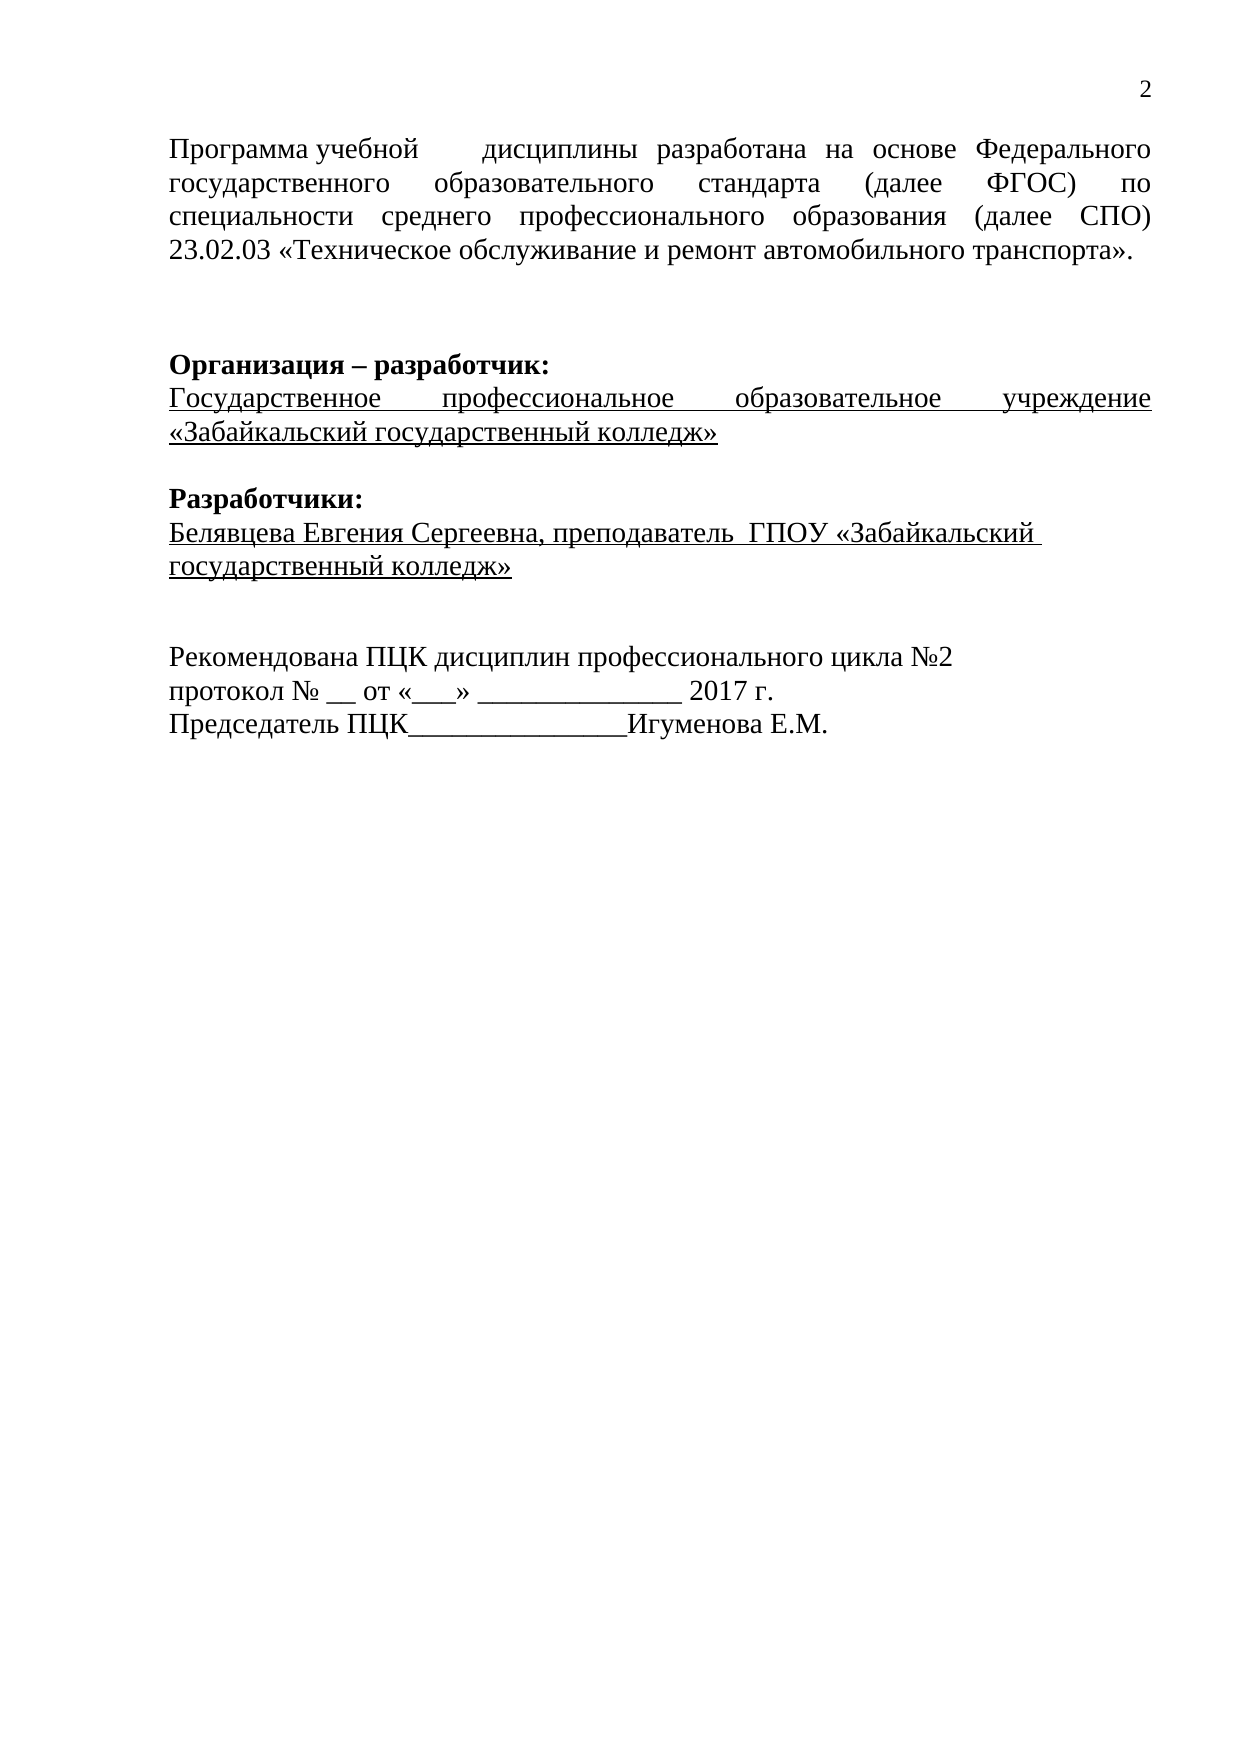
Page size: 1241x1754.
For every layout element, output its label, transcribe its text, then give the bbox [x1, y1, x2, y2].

text Рекомендована ПЦК дисциплин профессионального цикла №2 [169, 639, 1152, 673]
text Государственное профессиональное образовательное учреждение «Забайкальский государственный колледж» [169, 381, 1152, 410]
text Организация – разработчик: [169, 347, 1152, 381]
text Председатель ПЦК_______________Игуменова Е.М. [169, 706, 1152, 740]
text Государственное профессиональное образовательное учреждение «Забайкальский государственный колледж» [169, 411, 1152, 448]
text Белявцева Евгения Сергеевна, преподаватель ГПОУ «Забайкальский государственный колледж» [169, 515, 1152, 582]
text Разработчики: [169, 481, 1152, 515]
text протокол № __ от «___» ______________ 2017 г. [169, 673, 1152, 706]
text Программа учебной дисциплины разработана на основе Федерального государственного образовательного стандарта (далее ФГОС) по специальности среднего профессионального образования (далее СПО) 23.02.03 «Техническое обслуживание и ремонт автомобильного транспорта». [169, 131, 1152, 265]
